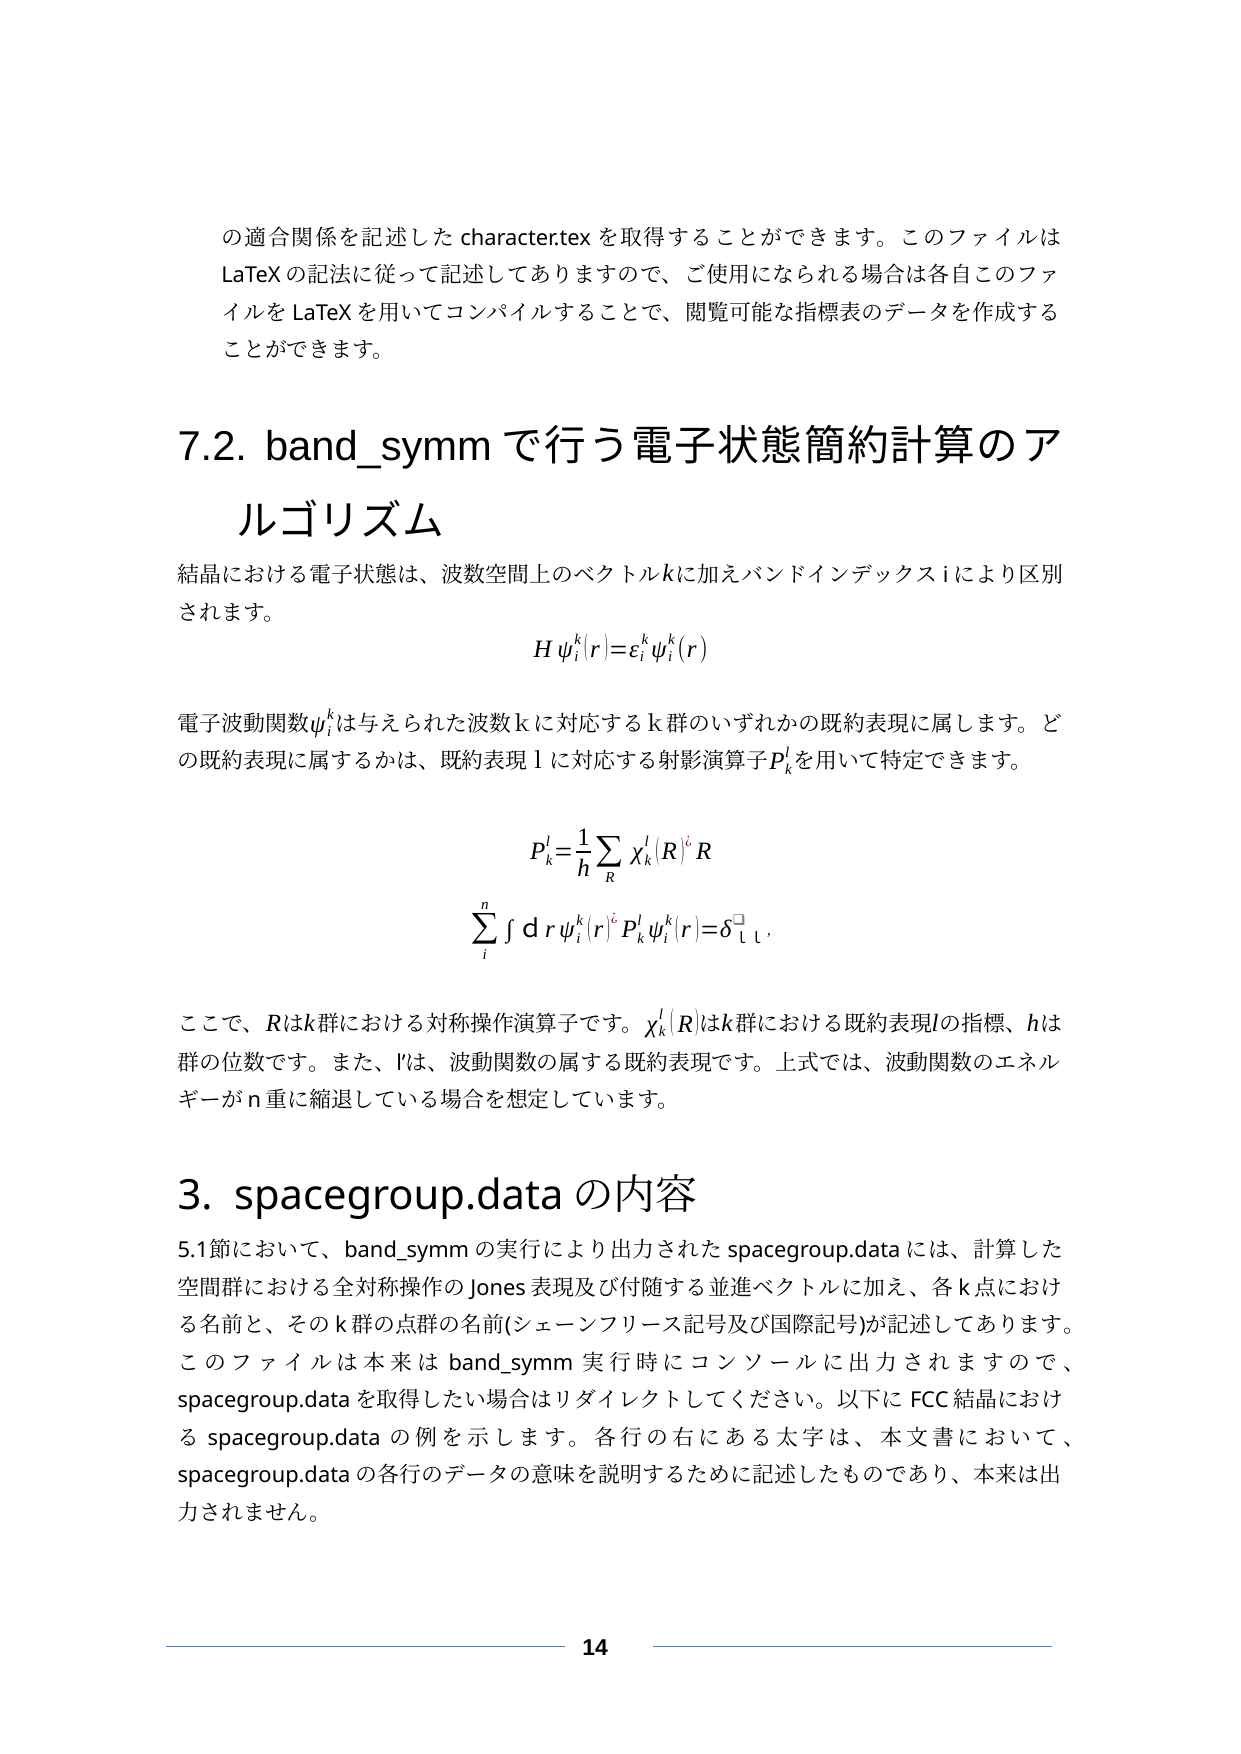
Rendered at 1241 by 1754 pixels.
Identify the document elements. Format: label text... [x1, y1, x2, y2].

subtitle band_symmで行う電子状態簡約計算のアルゴリズム [177, 404, 1063, 554]
text 5.1節において、band_symmの実行により出力されたspacegroup.dataには、計算した空間群における全対称操作のJones表現及び付随する並進ベクトルに加え、各k点における名前と、そのk群の点群の名前(シェーンフリース記号及び国際記号)が記述してあります。このファイルは本来はband_symm実行時にコンソールに出力されますので、spacegroup.dataを取得したい場合はリダイレクトしてください。以下にFCC結晶におけるspacegroup.dataの例を示します。各行の右にある太字は、本文書において、spacegroup.dataの各行のデータの意味を説明するために記述したものであり、本来は出力されません。 [177, 1229, 1063, 1529]
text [221, 217, 1063, 367]
text 3. spacegroup.dataの内容 [177, 1154, 1063, 1229]
text 電子波動関数は与えられた波数ｋに対応するｋ群のいずれかの既約表現に属します。どの既約表現に属するかは、既約表現ｌに対応する射影演算子を用いて特定できます。 [177, 704, 1063, 779]
text ここで、は群における対称操作演算子です。は群における既約表現の指標、は群の位数です。また、l’は、波動関数の属する既約表現です。上式では、波動関数のエネルギーがn重に縮退している場合を想定しています。 [177, 1004, 1063, 1117]
text 結晶における電子状態は、波数空間上のベクトルに加えバンドインデックスiにより区別されます。 [177, 554, 1063, 629]
